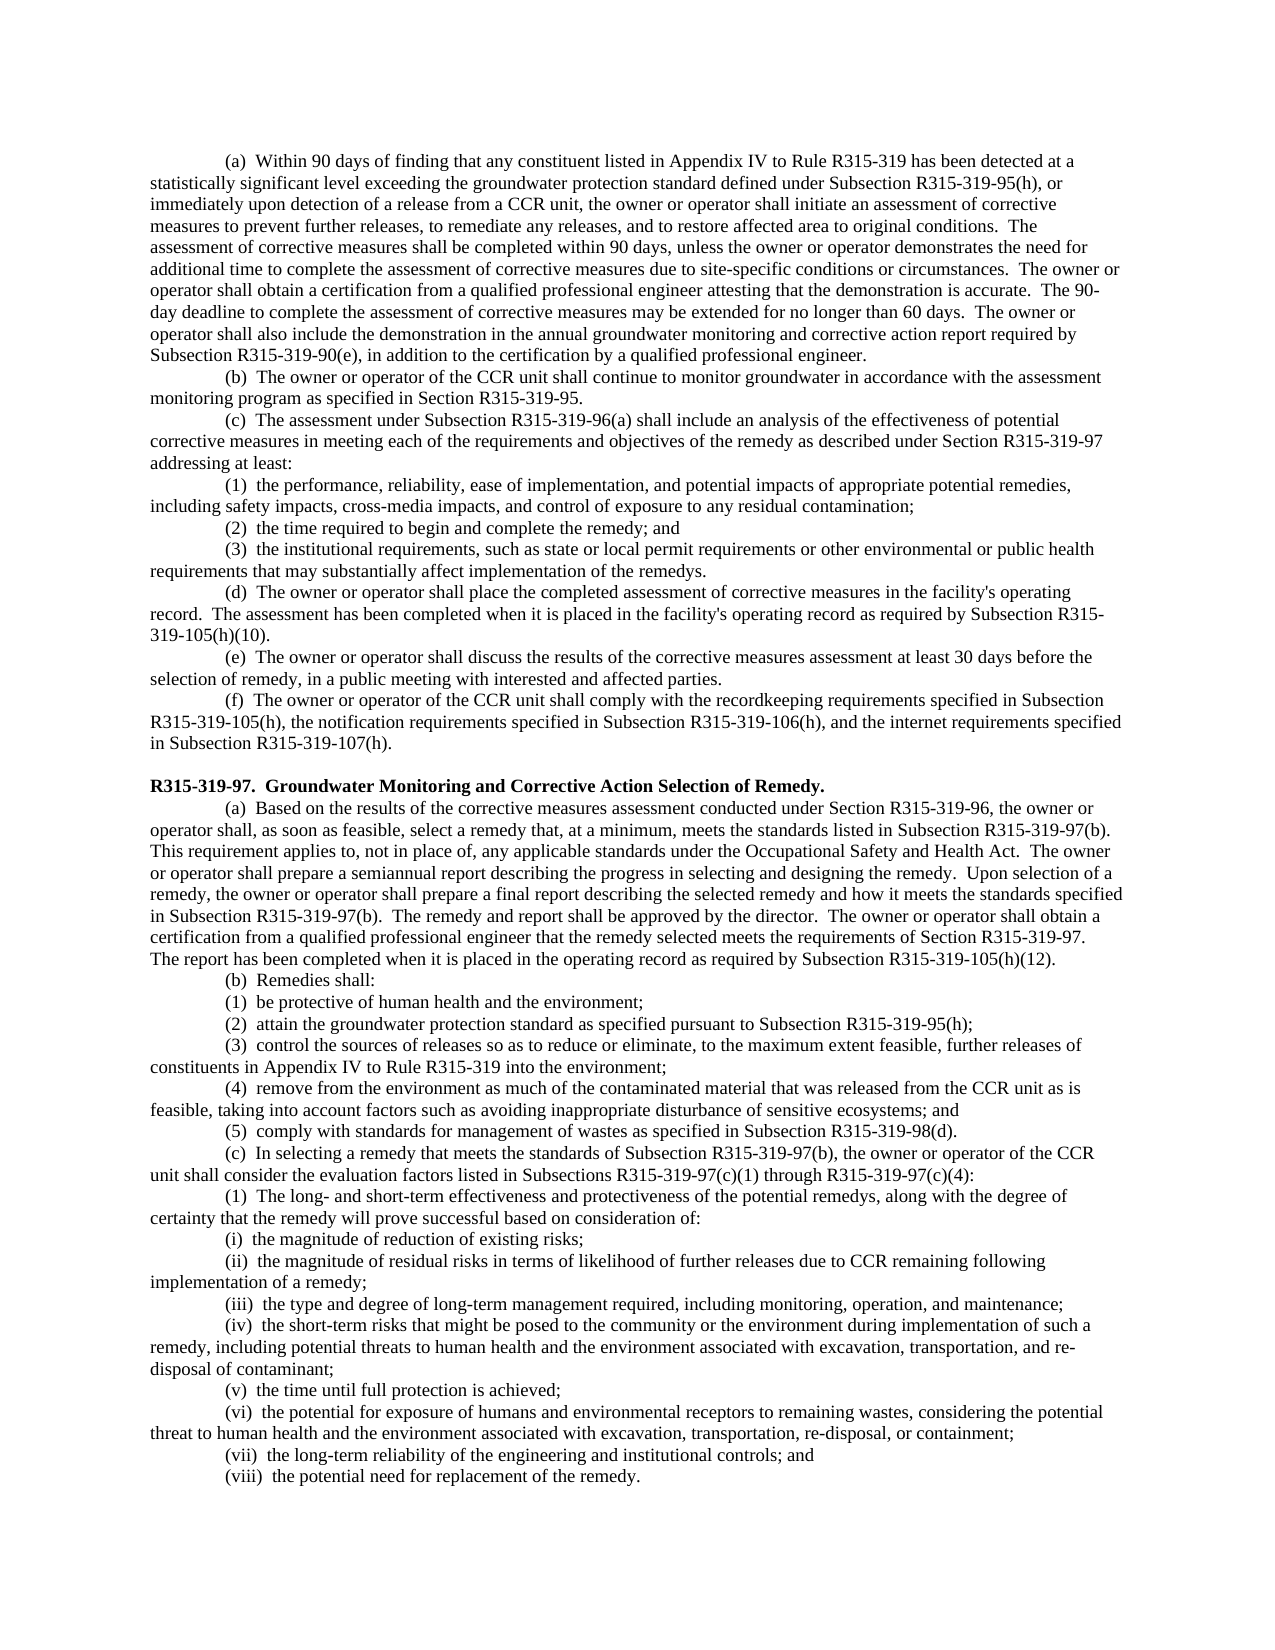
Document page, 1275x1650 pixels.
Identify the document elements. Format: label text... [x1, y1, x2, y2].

text (ii) the magnitude of residual risks in terms of likelihood of further releases due to CCR remaining following implementation of a remedy; [150, 1250, 1125, 1293]
text (viii) the potential need for replacement of the remedy. [150, 1465, 1125, 1487]
text (2) attain the groundwater protection standard as specified pursuant to Subsection R315-319-95(h); [150, 1012, 1125, 1034]
text (b) Remedies shall: [150, 969, 1125, 991]
text (e) The owner or operator shall discuss the results of the corrective measures assessment at least 30 days before the selection of remedy, in a public meeting with interested and affected parties. [150, 646, 1125, 689]
text (vi) the potential for exposure of humans and environmental receptors to remaining wastes, considering the potential threat to human health and the environment associated with excavation, transportation, re-disposal, or containment; [150, 1401, 1125, 1444]
text (c) The assessment under Subsection R315-319-96(a) shall include an analysis of the effectiveness of potential corrective measures in meeting each of the requirements and objectives of the remedy as described under Section R315-319-97 addressing at least: [150, 409, 1125, 473]
text (1) be protective of human health and the environment; [150, 991, 1125, 1012]
text (a) Within 90 days of finding that any constituent listed in Appendix IV to Rule R315-319 has been detected at a statistically significant level exceeding the groundwater protection standard defined under Subsection R315-319-95(h), or immediately upon detection of a release from a CCR unit, the owner or operator shall initiate an assessment of corrective measures to prevent further releases, to remediate any releases, and to restore affected area to original conditions. The assessment of corrective measures shall be completed within 90 days, unless the owner or operator demonstrates the need for additional time to complete the assessment of corrective measures due to site-specific conditions or circumstances. The owner or operator shall obtain a certification from a qualified professional engineer attesting that the demonstration is accurate. The 90-day deadline to complete the assessment of corrective measures may be extended for no longer than 60 days. The owner or operator shall also include the demonstration in the annual groundwater monitoring and corrective action report required by Subsection R315-319-90(e), in addition to the certification by a qualified professional engineer. [150, 150, 1125, 366]
text (1) the performance, reliability, ease of implementation, and potential impacts of appropriate potential remedies, including safety impacts, cross-media impacts, and control of exposure to any residual contamination; [150, 473, 1125, 517]
text (3) control the sources of releases so as to reduce or eliminate, to the maximum extent feasible, further releases of constituents in Appendix IV to Rule R315-319 into the environment; [150, 1034, 1125, 1077]
text (iii) the type and degree of long-term management required, including monitoring, operation, and maintenance; [150, 1293, 1125, 1314]
text (f) The owner or operator of the CCR unit shall comply with the recordkeeping requirements specified in Subsection R315-319-105(h), the notification requirements specified in Subsection R315-319-106(h), and the internet requirements specified in Subsection R315-319-107(h). [150, 689, 1125, 754]
text (4) remove from the environment as much of the contaminated material that was released from the CCR unit as is feasible, taking into account factors such as avoiding inappropriate disturbance of sensitive ecosystems; and [150, 1077, 1125, 1120]
text (d) The owner or operator shall place the completed assessment of corrective measures in the facility's operating record. The assessment has been completed when it is placed in the facility's operating record as required by Subsection R315-319-105(h)(10). [150, 581, 1125, 646]
text (1) The long- and short-term effectiveness and protectiveness of the potential remedys, along with the degree of certainty that the remedy will prove successful based on consideration of: [150, 1185, 1125, 1228]
text (c) In selecting a remedy that meets the standards of Subsection R315-319-97(b), the owner or operator of the CCR unit shall consider the evaluation factors listed in Subsections R315-319-97(c)(1) through R315-319-97(c)(4): [150, 1142, 1125, 1185]
text (iv) the short-term risks that might be posed to the community or the environment during implementation of such a remedy, including potential threats to human health and the environment associated with excavation, transportation, and re-disposal of contaminant; [150, 1314, 1125, 1379]
text (3) the institutional requirements, such as state or local permit requirements or other environmental or public health requirements that may substantially affect implementation of the remedys. [150, 538, 1125, 581]
text (2) the time required to begin and complete the remedy; and [150, 517, 1125, 538]
text (i) the magnitude of reduction of existing risks; [150, 1228, 1125, 1250]
text (5) comply with standards for management of wastes as specified in Subsection R315-319-98(d). [150, 1120, 1125, 1142]
text (v) the time until full protection is achieved; [150, 1379, 1125, 1401]
text (a) Based on the results of the corrective measures assessment conducted under Section R315-319-96, the owner or operator shall, as soon as feasible, select a remedy that, at a minimum, meets the standards listed in Subsection R315-319-97(b). This requirement applies to, not in place of, any applicable standards under the Occupational Safety and Health Act. The owner or operator shall prepare a semiannual report describing the progress in selecting and designing the remedy. Upon selection of a remedy, the owner or operator shall prepare a final report describing the selected remedy and how it meets the standards specified in Subsection R315-319-97(b). The remedy and report shall be approved by the director. The owner or operator shall obtain a certification from a qualified professional engineer that the remedy selected meets the requirements of Section R315-319-97. The report has been completed when it is placed in the operating record as required by Subsection R315-319-105(h)(12). [150, 797, 1125, 969]
text (vii) the long-term reliability of the engineering and institutional controls; and [150, 1444, 1125, 1465]
text R315-319-97. Groundwater Monitoring and Corrective Action Selection of Remedy. [150, 775, 1125, 797]
text (b) The owner or operator of the CCR unit shall continue to monitor groundwater in accordance with the assessment monitoring program as specified in Section R315-319-95. [150, 366, 1125, 409]
